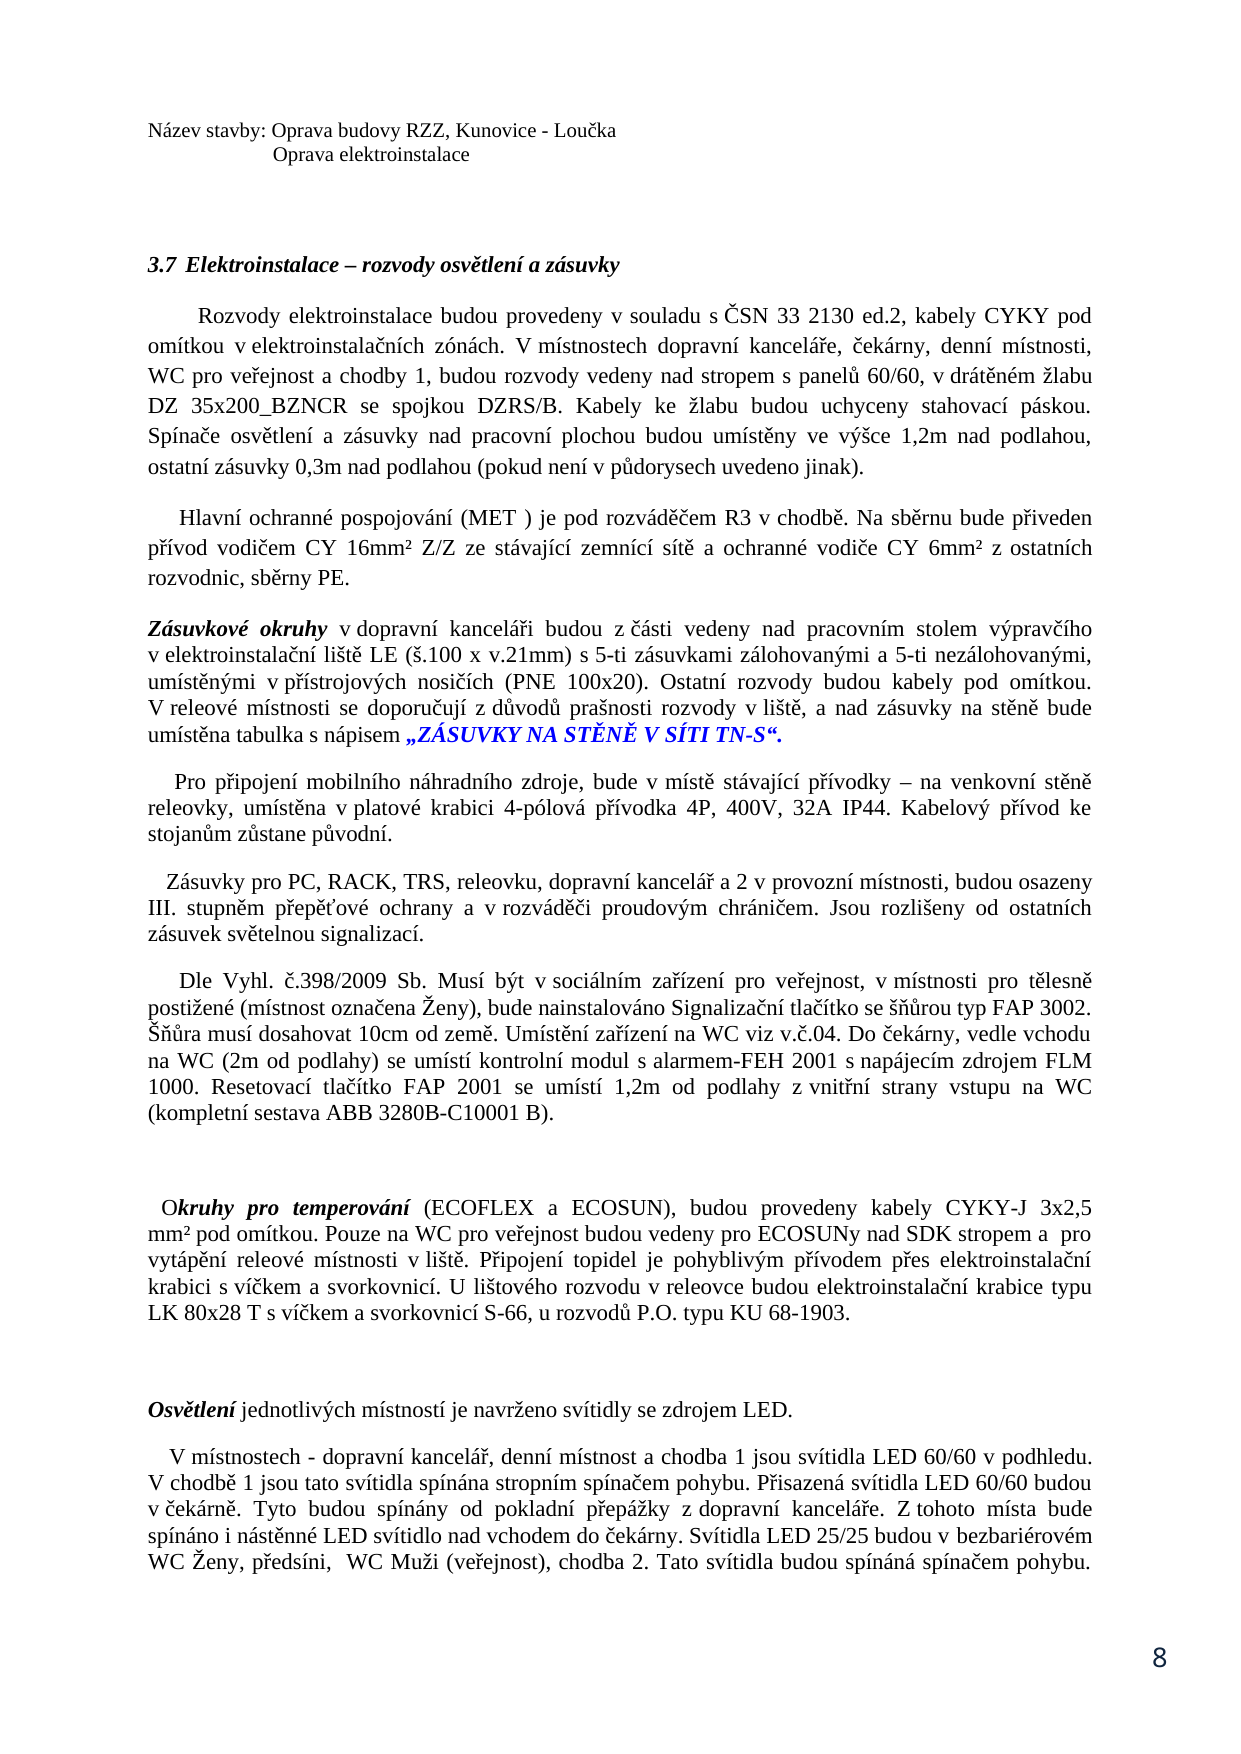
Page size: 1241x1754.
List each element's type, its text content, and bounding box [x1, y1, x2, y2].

text Zásuvky pro PC, RACK, TRS, releovku, dopravní kancelář a 2 v provozní místnosti, budou osazeny III. stupněm přepěťové ochrany a v rozváděči proudovým chráničem. Jsou rozlišeny od ostatních zásuvek světelnou signalizací. [148, 868, 1093, 947]
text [148, 1443, 1093, 1574]
text Zásuvkové okruhy v dopravní kanceláři budou z části vedeny nad pracovním stolem výpravčího v elektroinstalační liště LE (š.100 x v.21mm) s 5-ti zásuvkami zálohovanými a 5-ti nezálohovanými, umístěnými v přístrojových nosičích (PNE 100x20). Ostatní rozvody budou kabely pod omítkou. V releové místnosti se doporučují z důvodů prašnosti rozvody v liště, a nad zásuvky na stěně bude umístěna tabulka s nápisem „ZÁSUVKY NA STĚNĚ V SÍTI TN-S“. [148, 615, 1093, 747]
text Hlavní ochranné pospojování (MET ) je pod rozváděčem R3 v chodbě. Na sběrnu bude přiveden přívod vodičem CY 16mm² Z/Z ze stávající zemnící sítě a ochranné vodiče CY 6mm² z ostatních rozvodnic, sběrny PE. [148, 504, 1093, 591]
text Pro připojení mobilního náhradního zdroje, bude v místě stávající přívodky – na venkovní stěně releovky, umístěna v platové krabici 4-pólová přívodka 4P, 400V, 32A IP44. Kabelový přívod ke stojanům zůstane původní. [148, 768, 1093, 847]
text Rozvody elektroinstalace budou provedeny v souladu s ČSN 33 2130 ed.2, kabely CYKY pod omítkou v elektroinstalačních zónách. V místnostech dopravní kanceláře, čekárny, denní místnosti, WC pro veřejnost a chodby 1, budou rozvody vedeny nad stropem s panelů 60/60, v drátěném žlabu DZ 35x200_BZNCR se spojkou DZRS/B. Kabely ke žlabu budou uchyceny stahovací páskou. Spínače osvětlení a zásuvky nad pracovní plochou budou umístěny ve výšce 1,2m nad podlahou, ostatní zásuvky 0,3m nad podlahou (pokud není v půdorysech uvedeno jinak). [148, 302, 1093, 479]
text Osvětlení jednotlivých místností je navrženo svítidly se zdrojem LED. [148, 1396, 1093, 1422]
text Okruhy pro temperování (ECOFLEX a ECOSUN), budou provedeny kabely CYKY-J 3x2,5 mm² pod omítkou. Pouze na WC pro veřejnost budou vedeny pro ECOSUNy nad SDK stropem a pro vytápění releové místnosti v liště. Připojení topidel je pohyblivým přívodem přes elektroinstalační krabici s víčkem a svorkovnicí. U lištového rozvodu v releovce budou elektroinstalační krabice typu LK 80x28 T s víčkem a svorkovnicí S-66, u rozvodů P.O. typu KU 68-1903. [148, 1194, 1093, 1326]
text Dle Vyhl. č.398/2009 Sb. Musí být v sociálním zařízení pro veřejnost, v místnosti pro tělesně postižené (místnost označena Ženy), bude nainstalováno Signalizační tlačítko se šňůrou typ FAP 3002. Šňůra musí dosahovat 10cm od země. Umístění zařízení na WC viz v.č.04. Do čekárny, vedle vchodu na WC (2m od podlahy) se umístí kontrolní modul s alarmem-FEH 2001 s napájecím zdrojem FLM 1000. Resetovací tlačítko FAP 2001 se umístí 1,2m od podlahy z vnitřní strany vstupu na WC (kompletní sestava ABB 3280B-C10001 B). [148, 968, 1093, 1126]
list Elektroinstalace – rozvody osvětlení a zásuvky [148, 251, 1093, 277]
